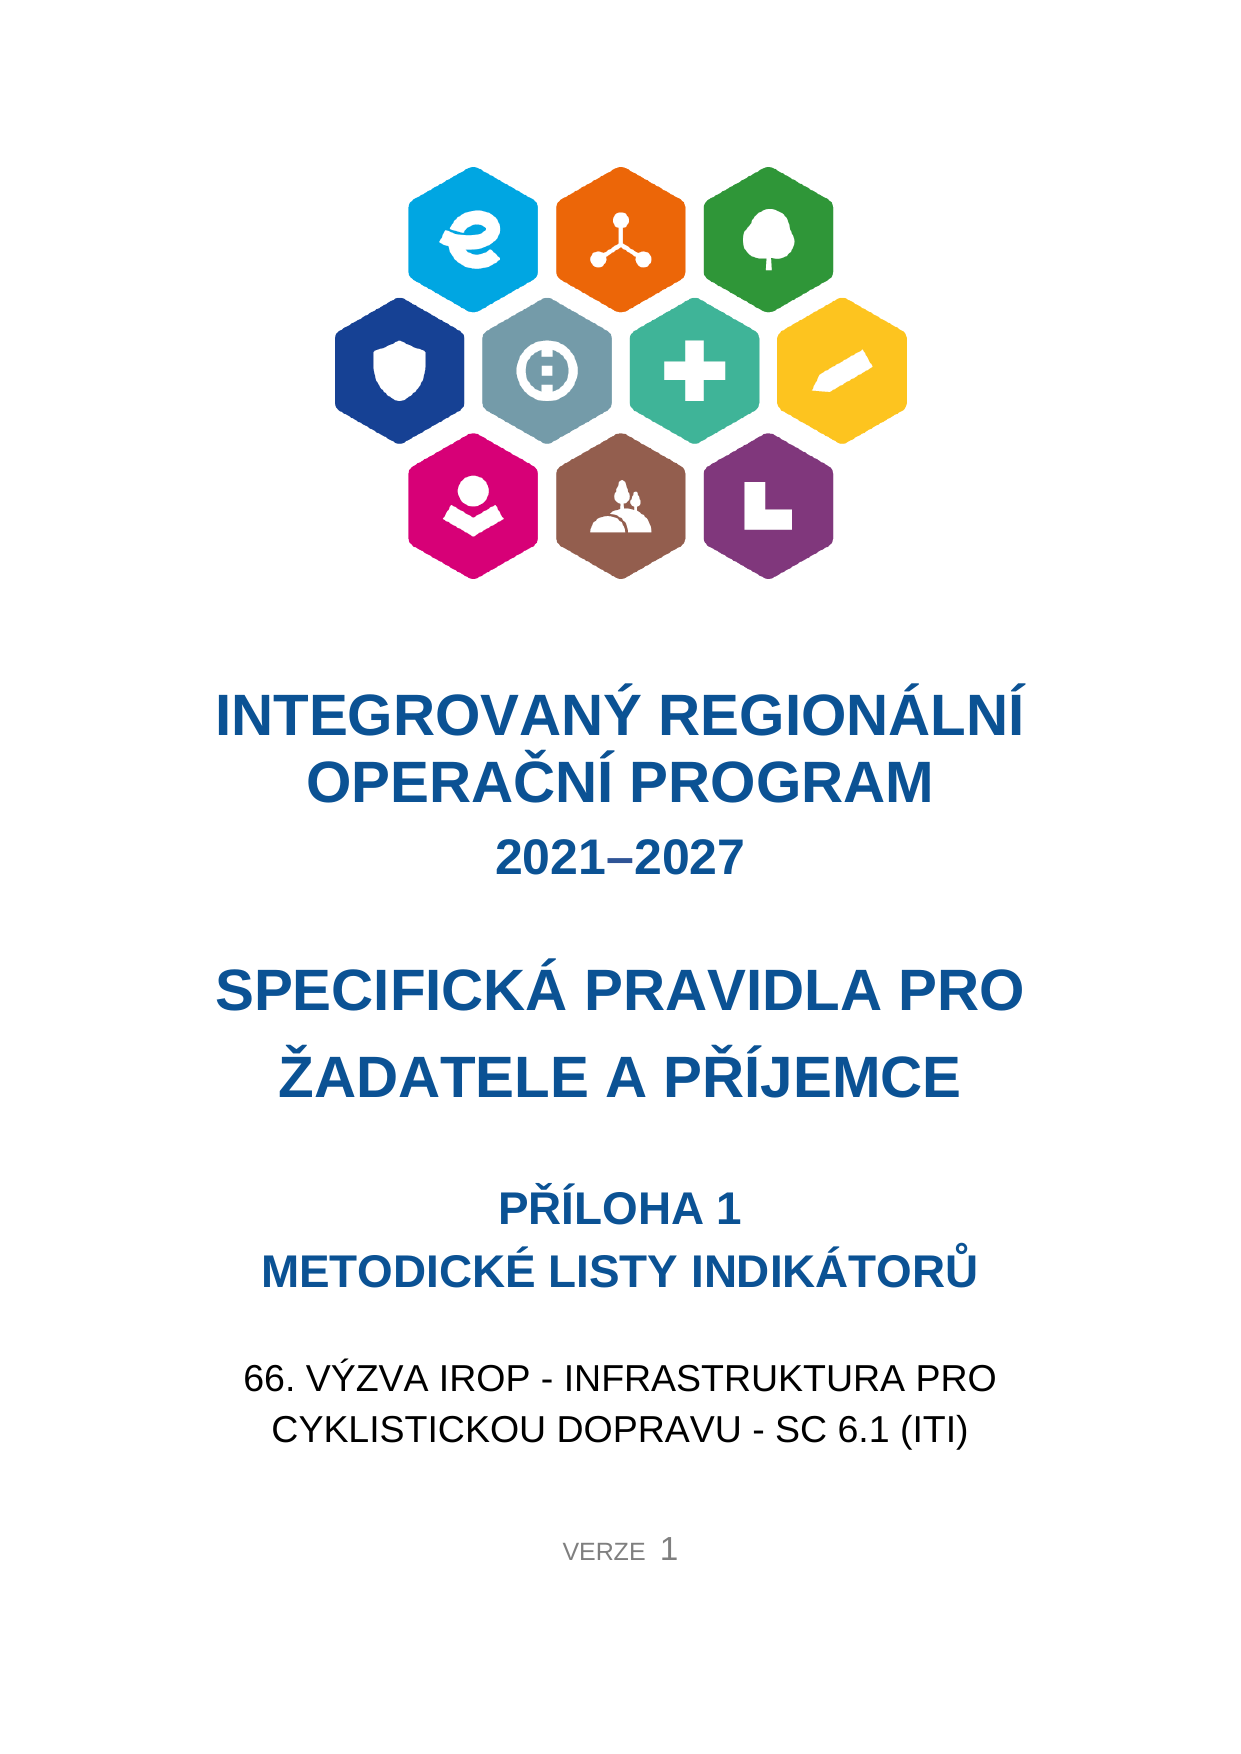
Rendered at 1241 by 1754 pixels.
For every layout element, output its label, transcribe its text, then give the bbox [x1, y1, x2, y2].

text VERZE 1 [148, 1529, 1092, 1568]
text PŘÍLOHA 1 [148, 1181, 1092, 1234]
picture [324, 149, 912, 607]
text SPECIFICKÁ PRAVIDLA PRO ŽADATELE A PŘÍJEMCE [148, 955, 1092, 1109]
text METODICKÉ LISTY INDIKÁTORŮ [148, 1244, 1092, 1297]
text 2021–2027 [148, 828, 1092, 885]
text INTEGROVANÝ REGIONÁLNÍ OPERAČNÍ PROGRAM [148, 593, 1092, 815]
text 66. výzva irop - INFRASTRUKTURA PRO CYKLISTICKOU DOPRAVU - SC 6.1 (ITI) [148, 1356, 1092, 1451]
